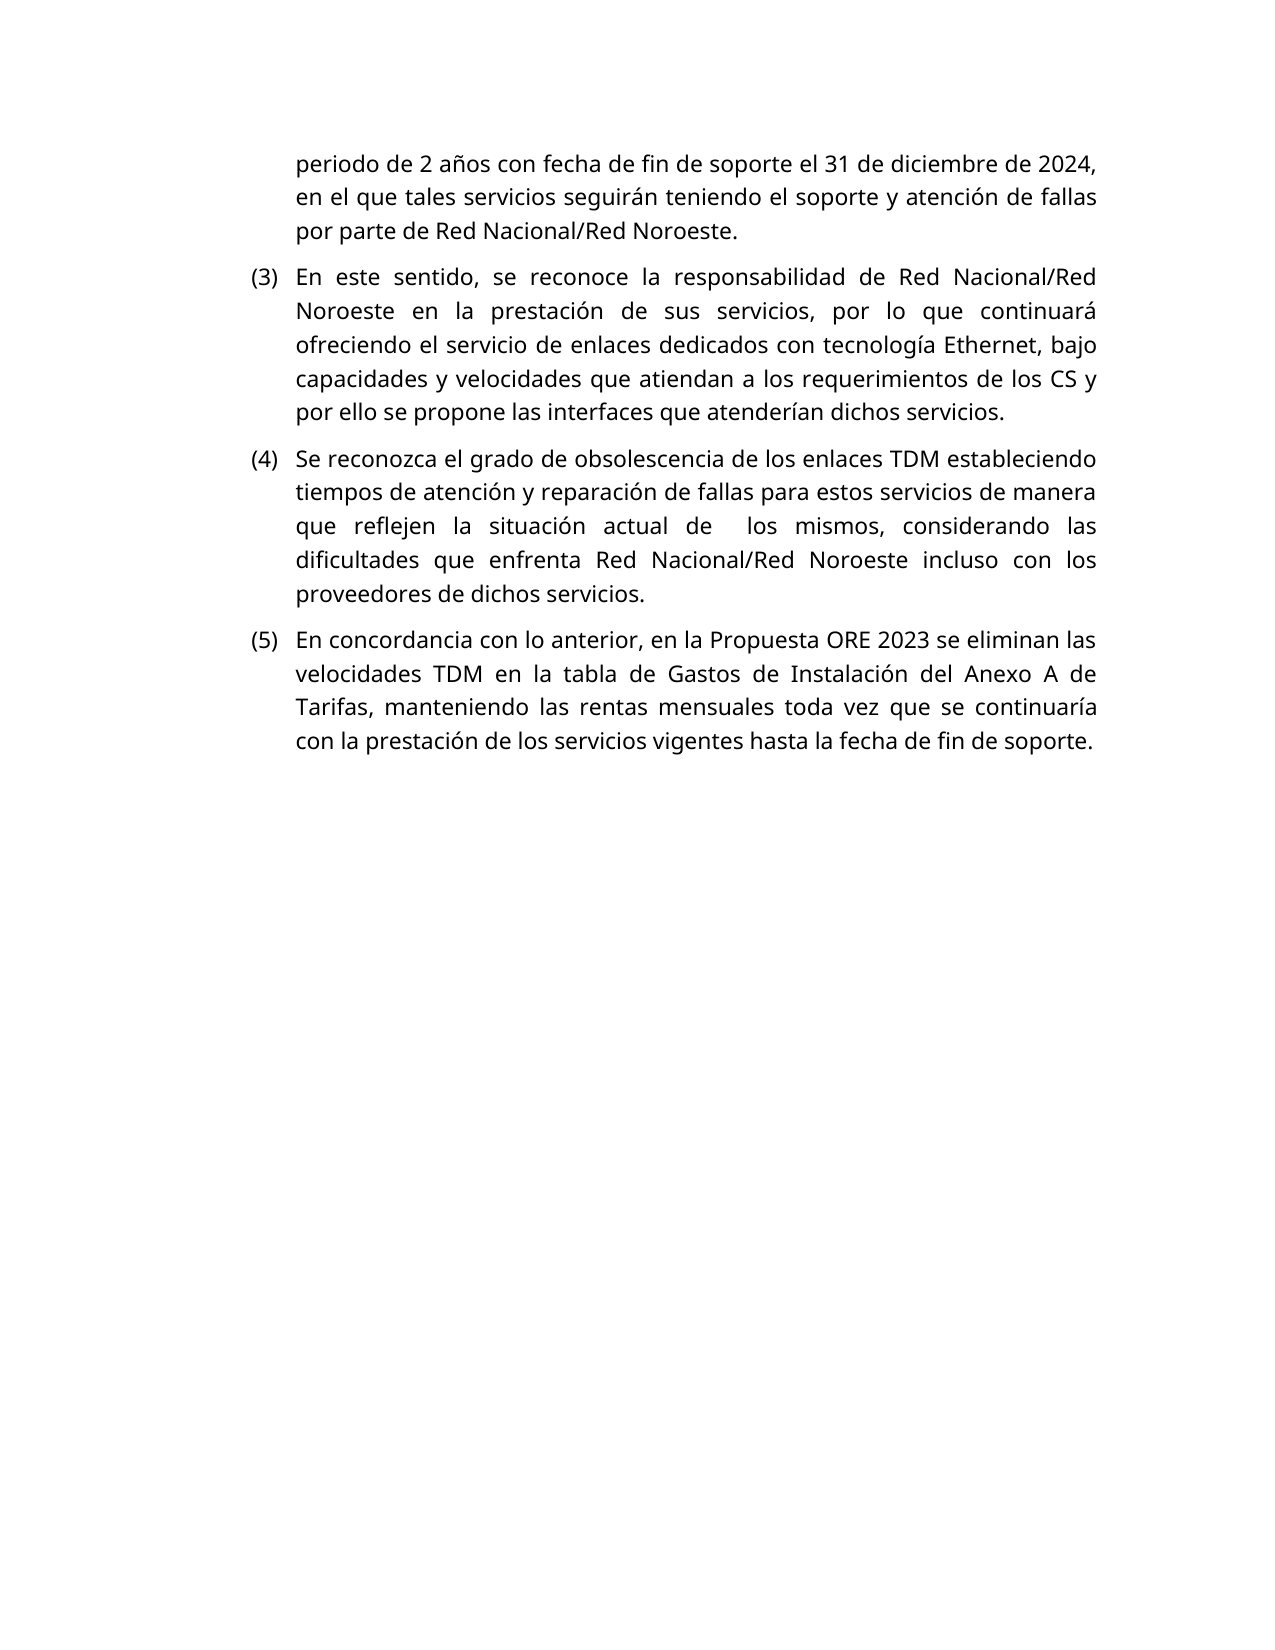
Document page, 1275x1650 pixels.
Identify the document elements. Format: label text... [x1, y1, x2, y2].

list Se reconozca el grado de obsolescencia de los enlaces TDM estableciendo tiempos de atención y reparación de fallas para estos servicios de manera que reflejen la situación actual de los mismos, considerando las dificultades que enfrenta Red Nacional/Red Noroeste incluso con los proveedores de dichos servicios. [251, 443, 1098, 609]
list En este sentido, se reconoce la responsabilidad de Red Nacional/Red Noroeste en la prestación de sus servicios, por lo que continuará ofreciendo el servicio de enlaces dedicados con tecnología Ethernet, bajo capacidades y velocidades que atiendan a los requerimientos de los CS y por ello se propone las interfaces que atenderían dichos servicios. [251, 261, 1098, 428]
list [251, 148, 1098, 246]
list En concordancia con lo anterior, en la Propuesta ORE 2023 se eliminan las velocidades TDM en la tabla de Gastos de Instalación del Anexo A de Tarifas, manteniendo las rentas mensuales toda vez que se continuaría con la prestación de los servicios vigentes hasta la fecha de fin de soporte. [251, 624, 1098, 756]
